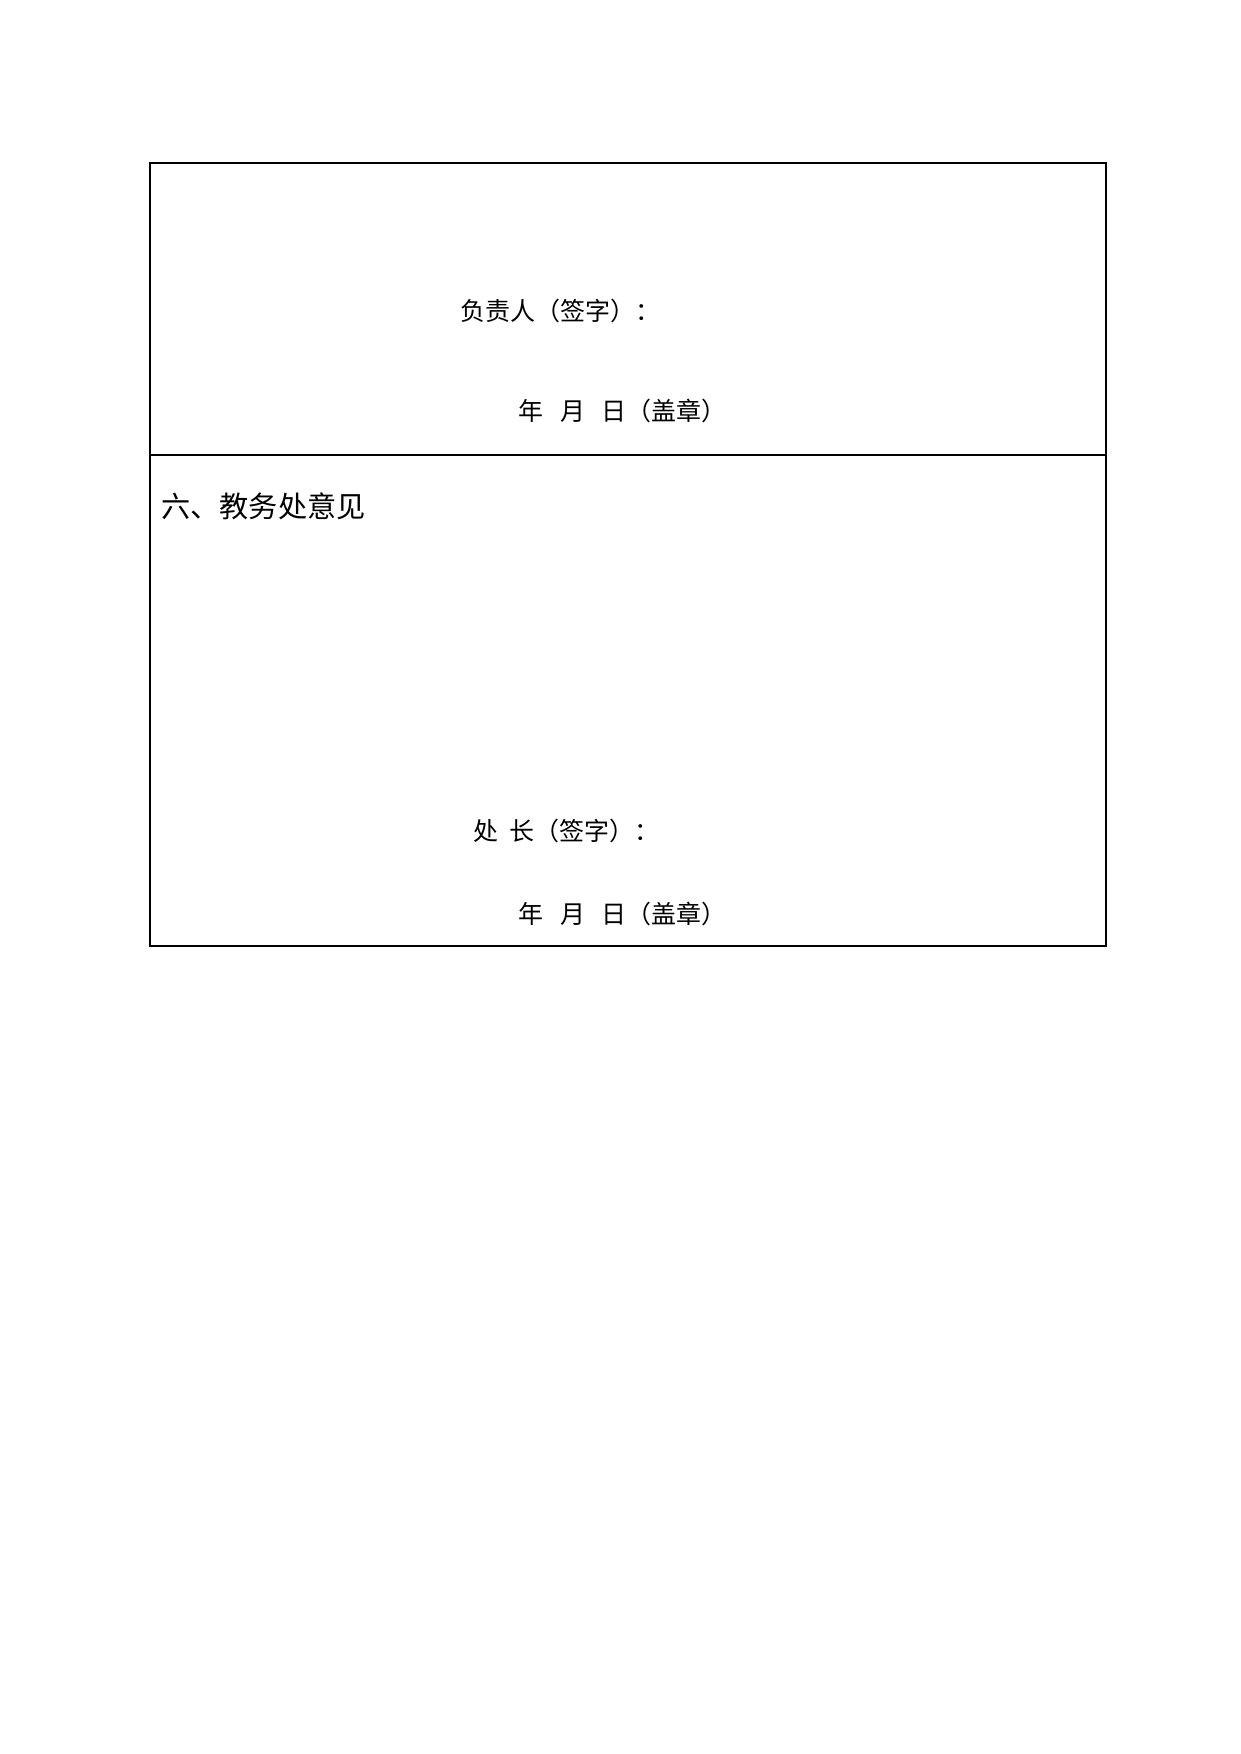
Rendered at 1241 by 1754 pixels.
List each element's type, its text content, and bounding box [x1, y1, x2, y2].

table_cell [151, 164, 1105, 454]
table_cell 六、教务处意见 处 长（签字）： 年 月 日（盖章） [151, 456, 1105, 945]
